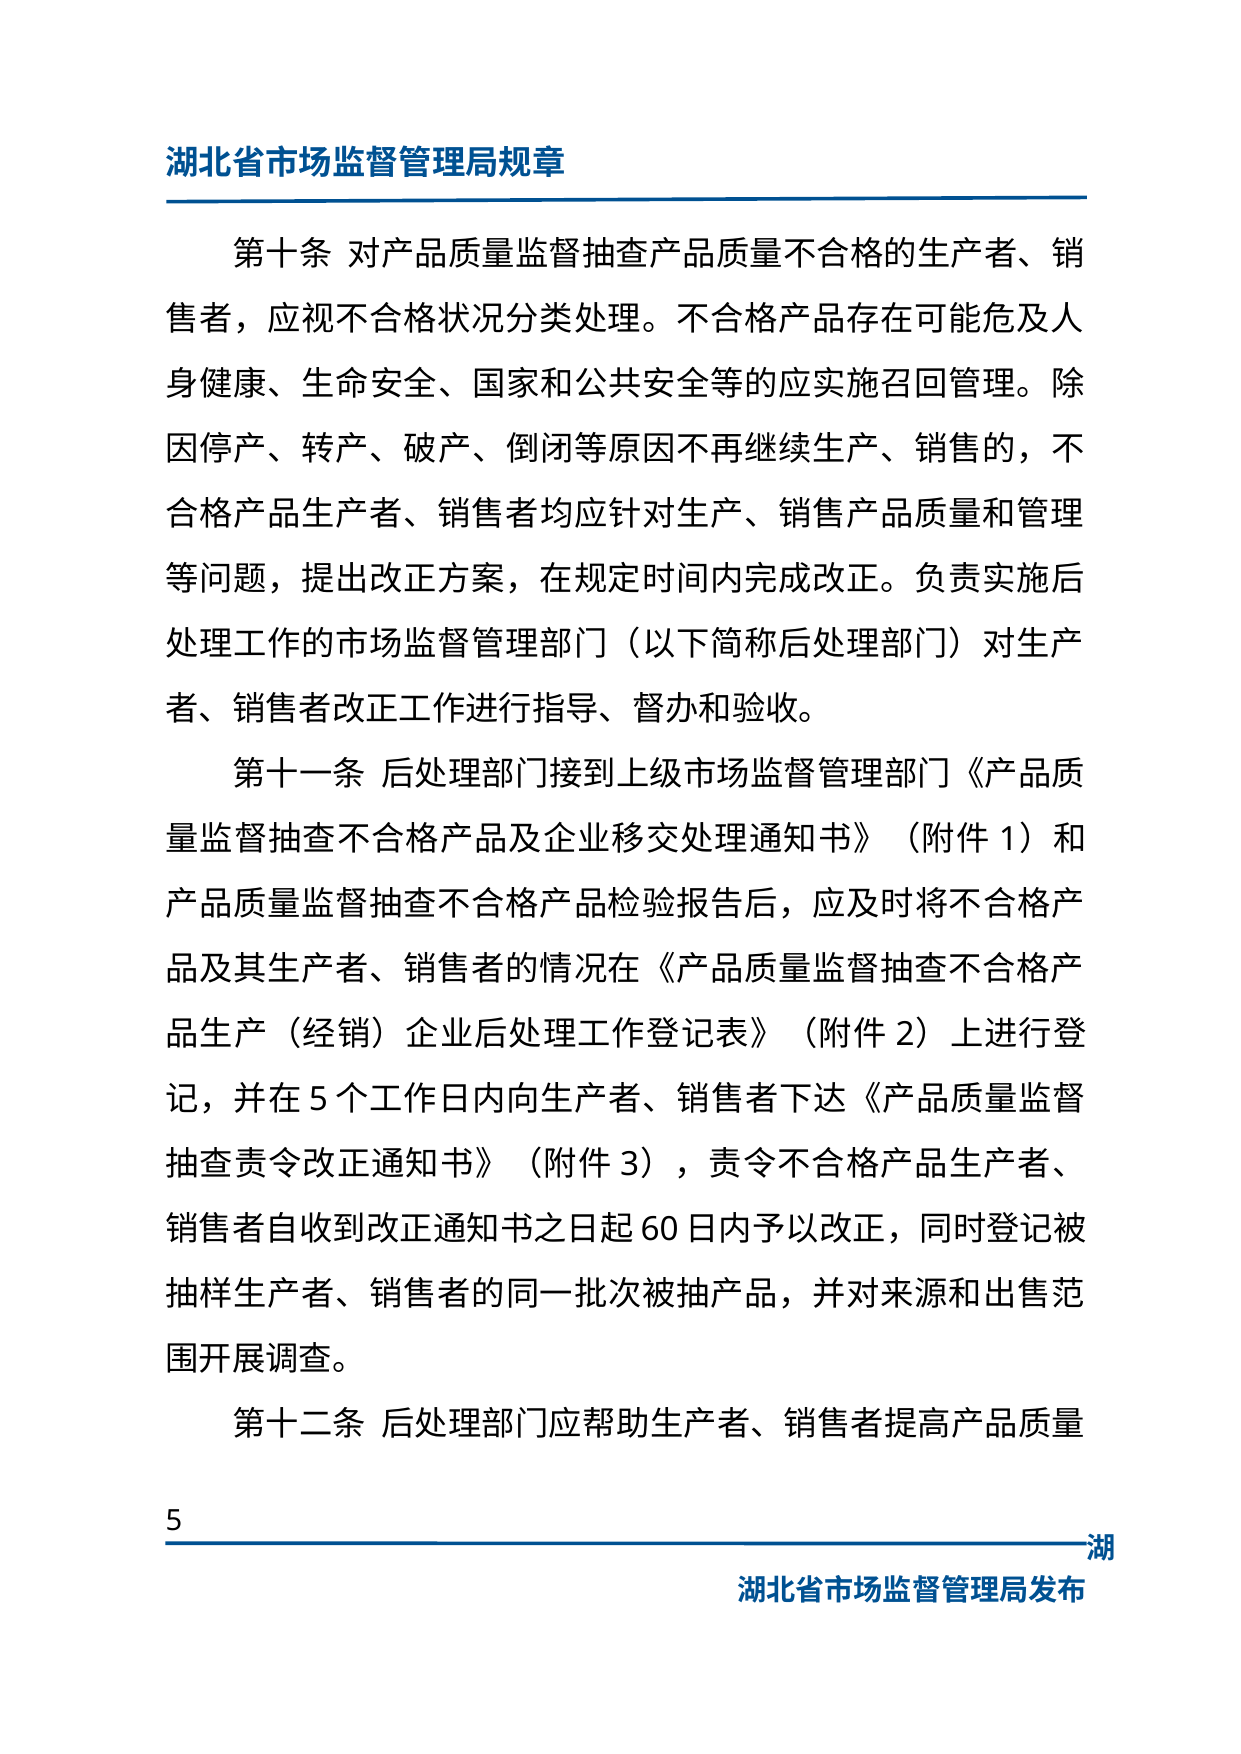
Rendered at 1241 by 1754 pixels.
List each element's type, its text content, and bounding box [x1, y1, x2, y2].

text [165, 1388, 1087, 1453]
text 第十条 对产品质量监督抽查产品质量不合格的生产者、销售者，应视不合格状况分类处理。不合格产品存在可能危及人身健康、生命安全、国家和公共安全等的应实施召回管理。除因停产、转产、破产、倒闭等原因不再继续生产、销售的，不合格产品生产者、销售者均应针对生产、销售产品质量和管理等问题，提出改正方案，在规定时间内完成改正。负责实施后处理工作的市场监督管理部门（以下简称后处理部门）对生产者、销售者改正工作进行指导、督办和验收。 [165, 218, 1087, 738]
text 第十一条 后处理部门接到上级市场监督管理部门《产品质量监督抽查不合格产品及企业移交处理通知书》（附件1）和产品质量监督抽查不合格产品检验报告后，应及时将不合格产品及其生产者、销售者的情况在《产品质量监督抽查不合格产品生产（经销）企业后处理工作登记表》（附件2）上进行登记，并在5个工作日内向生产者、销售者下达《产品质量监督抽查责令改正通知书》（附件3），责令不合格产品生产者、销售者自收到改正通知书之日起60日内予以改正，同时登记被抽样生产者、销售者的同一批次被抽产品，并对来源和出售范围开展调查。 [165, 738, 1087, 1388]
